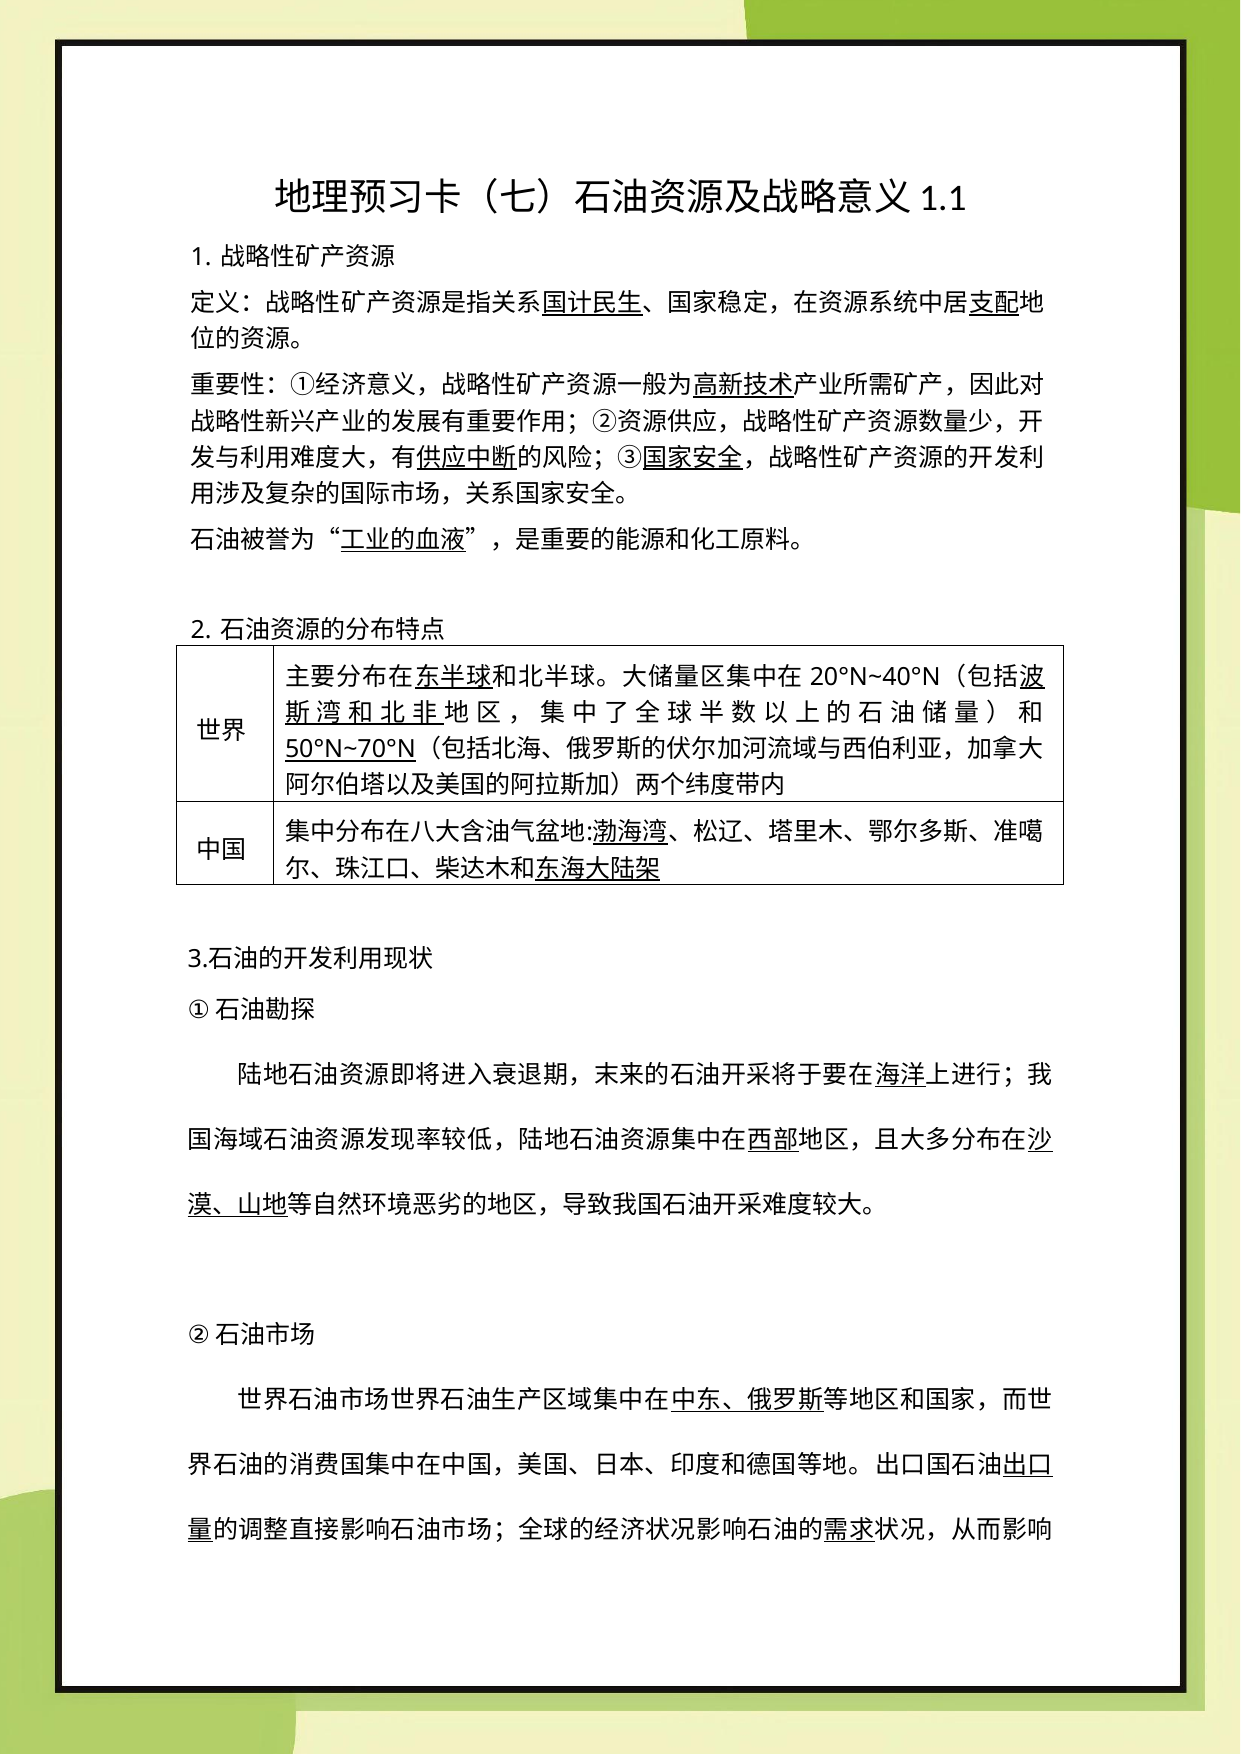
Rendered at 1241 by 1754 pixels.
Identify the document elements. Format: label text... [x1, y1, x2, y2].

list 战略性矿产资源 [190, 237, 1044, 273]
table_header 世界 [177, 646, 273, 801]
text 地理预习卡（七）石油资源及战略意义1.1 [187, 162, 1053, 227]
list 定义：战略性矿产资源是指关系国计民生、国家稳定，在资源系统中居支配地位的资源。 [190, 283, 1044, 355]
list 石油资源的分布特点 [190, 609, 1044, 645]
table_cell 中国 [177, 802, 273, 884]
list 重要性：①经济意义，战略性矿产资源一般为高新技术产业所需矿产，因此对战略性新兴产业的发展有重要作用；②资源供应，战略性矿产资源数量少，开发与利用难度大，有供应中断的风险；③国家安全，战略性矿产资源的开发利用涉及复杂的国际市场，关系国家安全。 [190, 365, 1044, 510]
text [187, 1365, 1053, 1560]
text ①石油勘探 [187, 975, 1053, 1040]
list 3.石油的开发利用现状 [187, 939, 1044, 975]
text 陆地石油资源即将进入衰退期，末来的石油开采将于要在海洋上进行；我国海域石油资源发现率较低，陆地石油资源集中在西部地区，且大多分布在沙漠、山地等自然环境恶劣的地区，导致我国石油开采难度较大。 [187, 1040, 1053, 1235]
picture [0, 0, 1241, 1754]
table_header 主要分布在东半球和北半球。大储量区集中在20°N~40°N（包括波斯湾和北非地区，集中了全球半数以上的石油储量）和50°N~70°N（包括北海、俄罗斯的伏尔加河流域与西伯利亚，加拿大阿尔伯塔以及美国的阿拉斯加）两个纬度带内 [274, 646, 1063, 801]
text ②石油市场 [187, 1300, 1053, 1365]
table_cell 集中分布在八大含油气盆地:渤海湾、松辽、塔里木、鄂尔多斯、准噶尔、珠江口、柴达木和东海大陆架 [274, 802, 1063, 884]
list 石油被誉为“工业的血液”，是重要的能源和化工原料。 [190, 519, 1044, 556]
